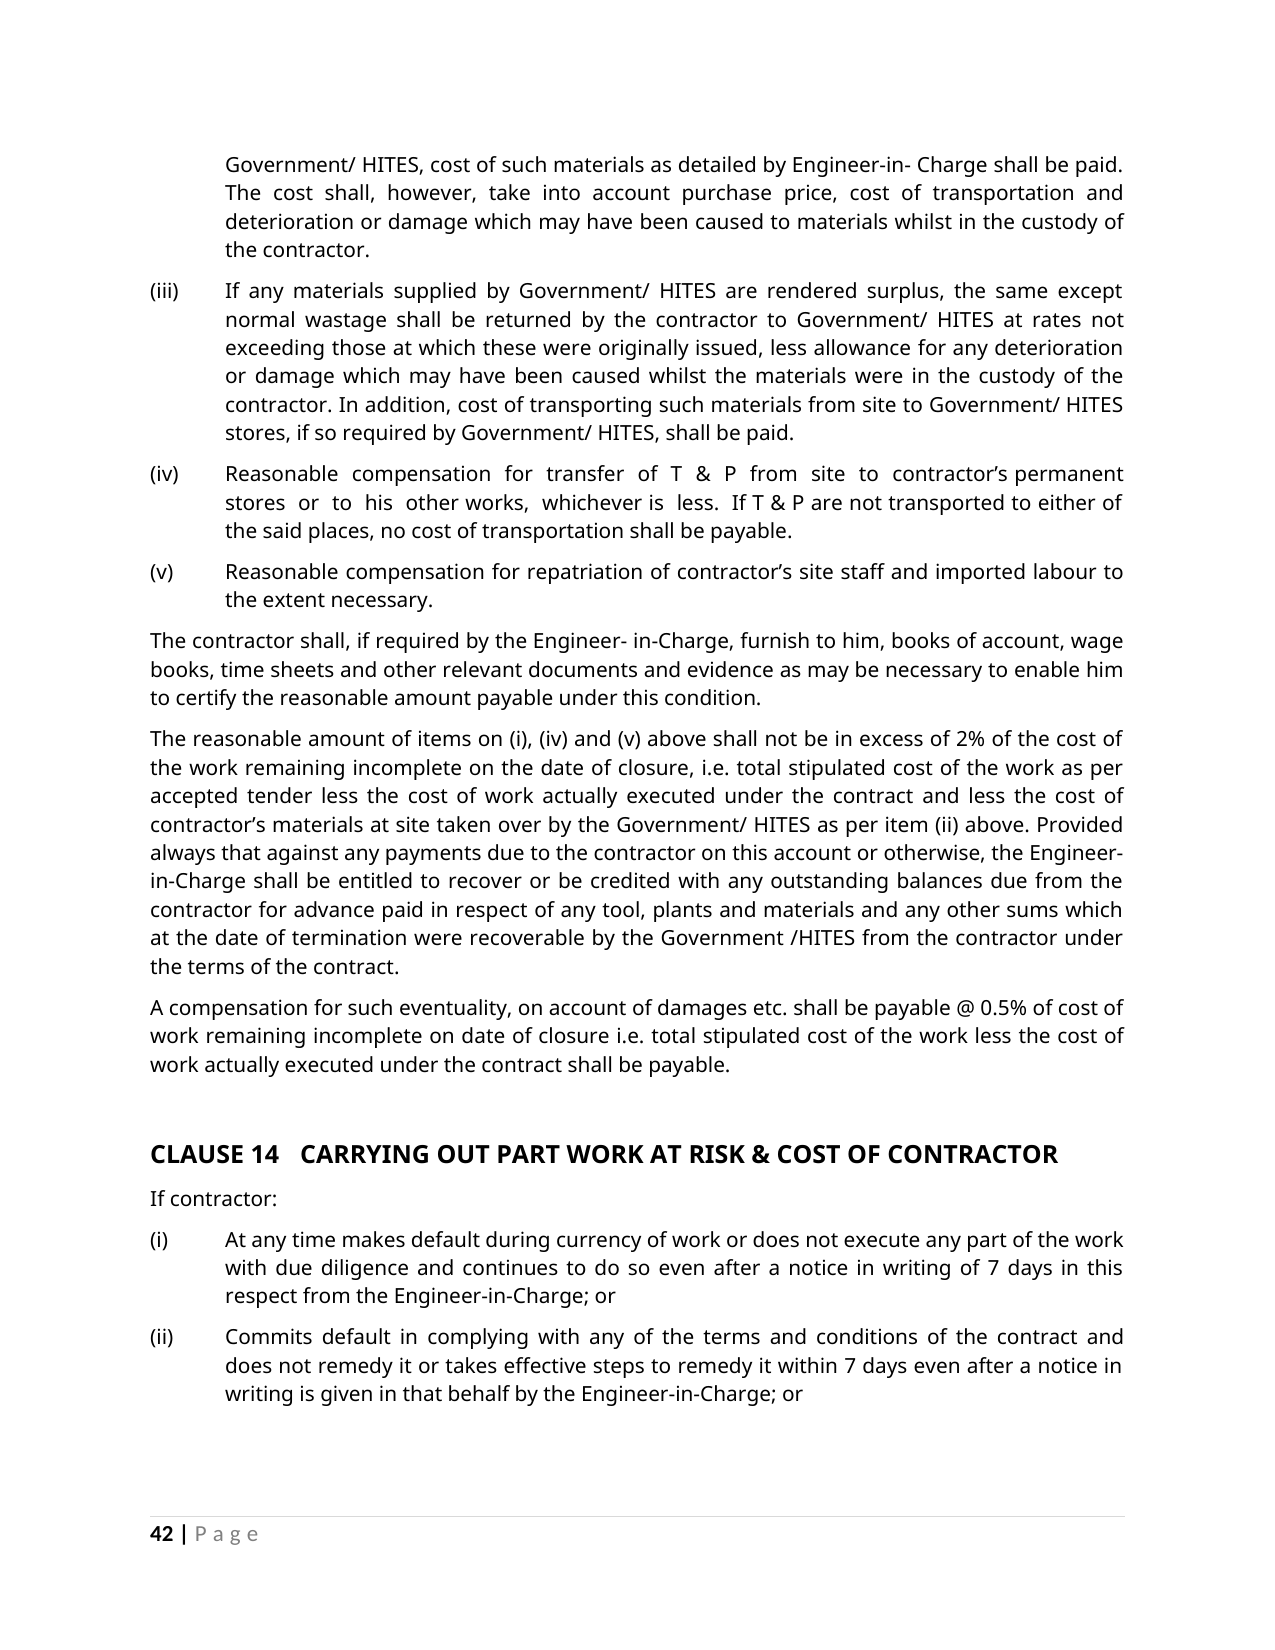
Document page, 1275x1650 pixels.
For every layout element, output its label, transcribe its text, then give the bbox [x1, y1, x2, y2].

text (ii) Commits default in complying with any of the terms and conditions of the contract and does not remedy it or takes effective steps to remedy it within 7 days even after a notice in writing is given in that behalf by the Engineer-in-Charge; or [150, 1322, 1125, 1408]
text (iv) Reasonable compensation for transfer of T & P from site to contractor’s permanent stores or to his other works, whichever is less. If T & P are not transported to either of the said places, no cost of transportation shall be payable. [150, 459, 1125, 545]
text A compensation for such eventuality, on account of damages etc. shall be payable @ 0.5% of cost of work remaining incomplete on date of closure i.e. total stipulated cost of the work less the cost of work actually executed under the contract shall be payable. [150, 993, 1125, 1078]
text If contractor: [150, 1184, 1125, 1212]
text (v) Reasonable compensation for repatriation of contractor’s site staff and imported labour to the extent necessary. [150, 557, 1125, 614]
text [150, 150, 1125, 264]
text (i) At any time makes default during currency of work or does not execute any part of the work with due diligence and continues to do so even after a notice in writing of 7 days in this respect from the Engineer-in-Charge; or [150, 1225, 1125, 1310]
text The contractor shall, if required by the Engineer- in-Charge, furnish to him, books of account, wage books, time sheets and other relevant documents and evidence as may be necessary to enable him to certify the reasonable amount payable under this condition. [150, 627, 1125, 712]
text (iii) If any materials supplied by Government/ HITES are rendered surplus, the same except normal wastage shall be returned by the contractor to Government/ HITES at rates not exceeding those at which these were originally issued, less allowance for any deterioration or damage which may have been caused whilst the materials were in the custody of the contractor. In addition, cost of transporting such materials from site to Government/ HITES stores, if so required by Government/ HITES, shall be paid. [150, 276, 1125, 447]
text The reasonable amount of items on (i), (iv) and (v) above shall not be in excess of 2% of the cost of the work remaining incomplete on the date of closure, i.e. total stipulated cost of the work as per accepted tender less the cost of work actually executed under the contract and less the cost of contractor’s materials at site taken over by the Government/ HITES as per item (ii) above. Provided always that against any payments due to the contractor on this account or otherwise, the Engineer-in-Charge shall be entitled to recover or be credited with any outstanding balances due from the contractor for advance paid in respect of any tool, plants and materials and any other sums which at the date of termination were recoverable by the Government /HITES from the contractor under the terms of the contract. [150, 724, 1125, 980]
text CLAUSE 14 CARRYING OUT PART WORK AT RISK & COST OF CONTRACTOR [150, 1137, 1125, 1171]
